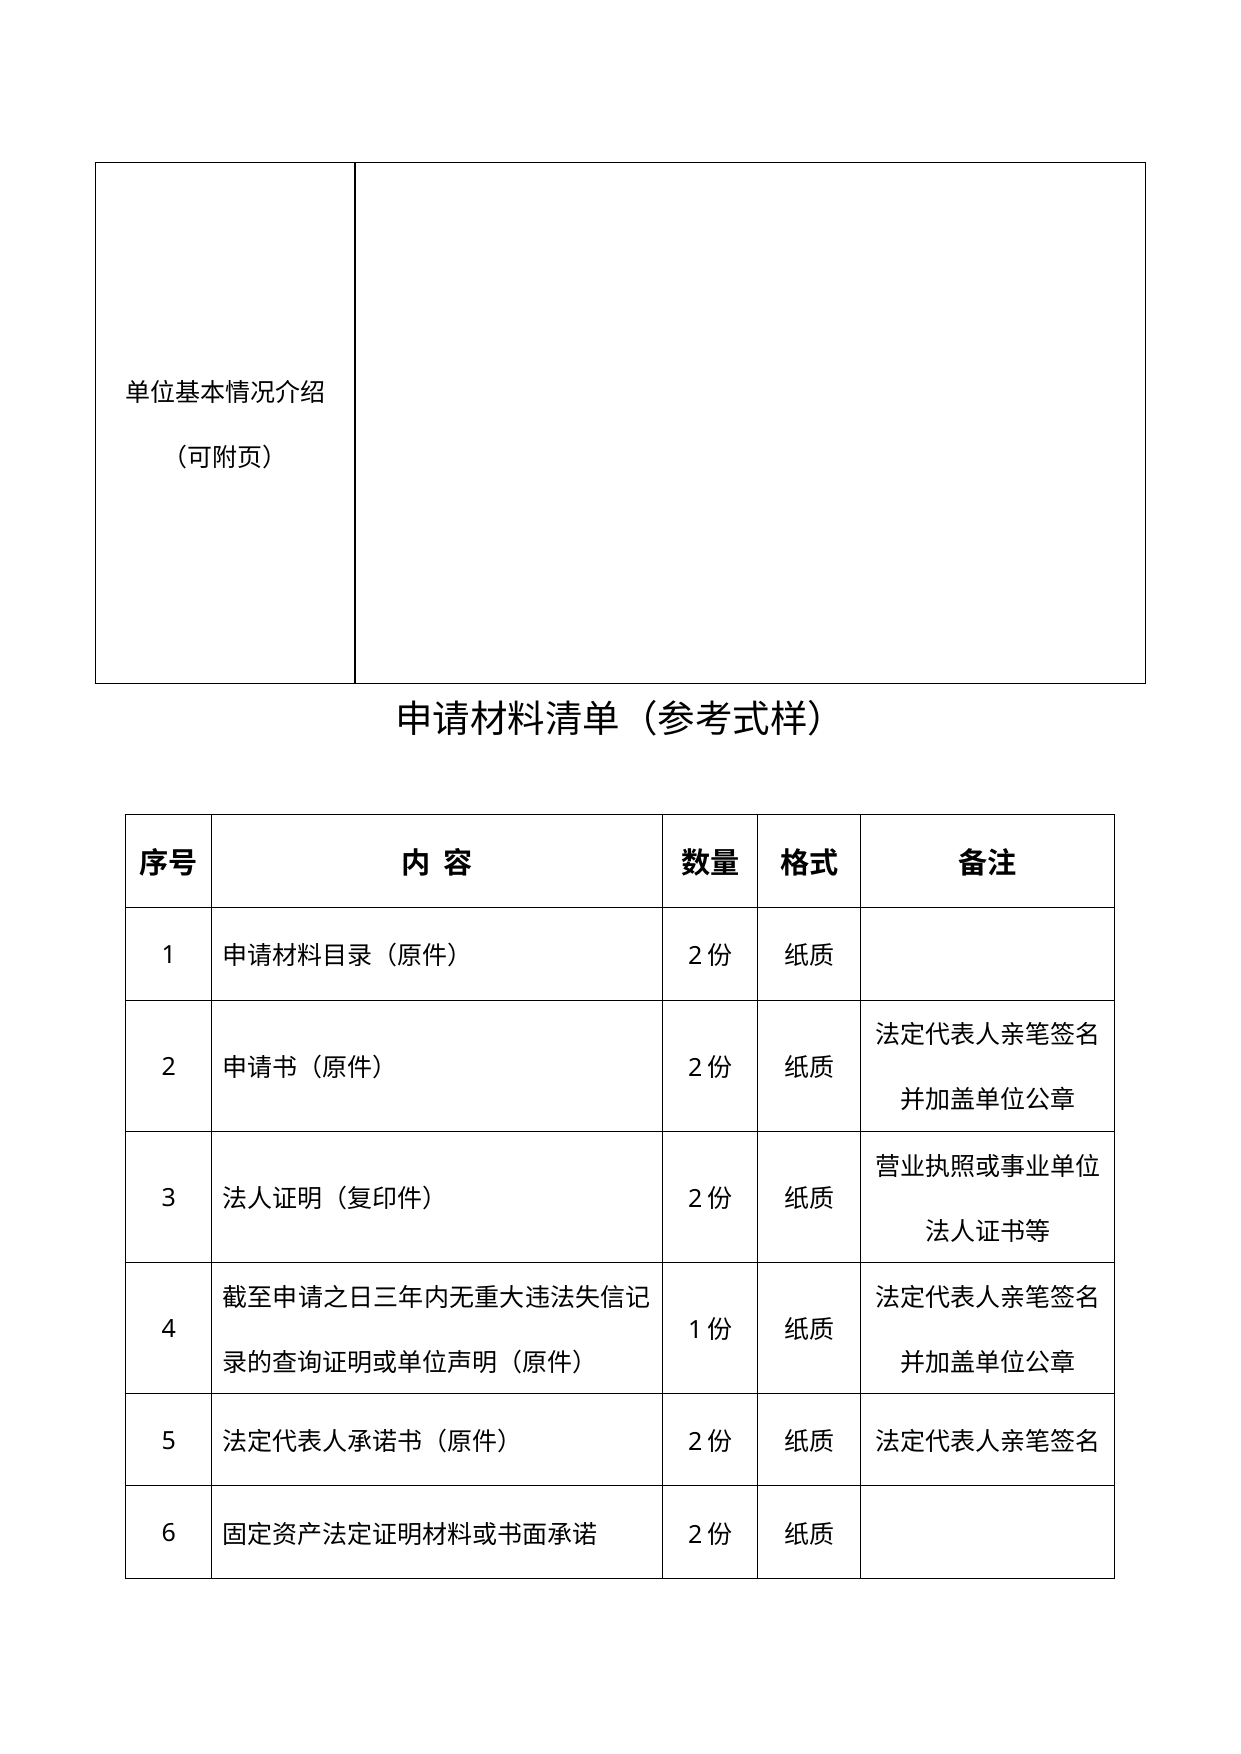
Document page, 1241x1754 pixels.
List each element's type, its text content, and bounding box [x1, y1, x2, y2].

table_header 数量 [663, 815, 757, 907]
table_cell 2份 [663, 1001, 757, 1131]
text 申请材料清单（参考式样） [166, 684, 1075, 749]
table_cell 4 [126, 1263, 211, 1393]
table_header 备注 [861, 815, 1114, 907]
table_cell 营业执照或事业单位法人证书等 [861, 1132, 1114, 1262]
table_cell 申请书（原件） [212, 1001, 662, 1131]
table_cell 纸质 [758, 908, 860, 999]
table_header 内 容 [212, 815, 662, 907]
table_cell 6 [126, 1486, 211, 1578]
table_cell 单位基本情况介绍 （可附页） [96, 163, 354, 683]
table_cell 2份 [663, 1486, 757, 1578]
table_cell 纸质 [758, 1394, 860, 1485]
table_cell 纸质 [758, 1263, 860, 1393]
table_cell [861, 1486, 1114, 1578]
table_header 序号 [126, 815, 211, 907]
table_cell 申请材料目录（原件） [212, 908, 662, 999]
table_cell 纸质 [758, 1486, 860, 1578]
table_cell 2份 [663, 908, 757, 999]
table_header 格式 [758, 815, 860, 907]
table_cell 5 [126, 1394, 211, 1485]
table_cell 1 [126, 908, 211, 999]
table_cell 法定代表人亲笔签名并加盖单位公章 [861, 1001, 1114, 1131]
table_cell 纸质 [758, 1132, 860, 1262]
table_cell 3 [126, 1132, 211, 1262]
table_cell 法定代表人承诺书（原件） [212, 1394, 662, 1485]
table_cell 法定代表人亲笔签名并加盖单位公章 [861, 1263, 1114, 1393]
table_cell 固定资产法定证明材料或书面承诺 [212, 1486, 662, 1578]
table_cell 2份 [663, 1132, 757, 1262]
table_cell 纸质 [758, 1001, 860, 1131]
table_cell 2份 [663, 1394, 757, 1485]
table_cell 截至申请之日三年内无重大违法失信记录的查询证明或单位声明（原件） [212, 1263, 662, 1393]
table_cell 2 [126, 1001, 211, 1131]
table_cell [861, 908, 1114, 999]
table_cell 法人证明（复印件） [212, 1132, 662, 1262]
table_cell [356, 163, 1145, 683]
table_cell 法定代表人亲笔签名 [861, 1394, 1114, 1485]
table_cell 1份 [663, 1263, 757, 1393]
